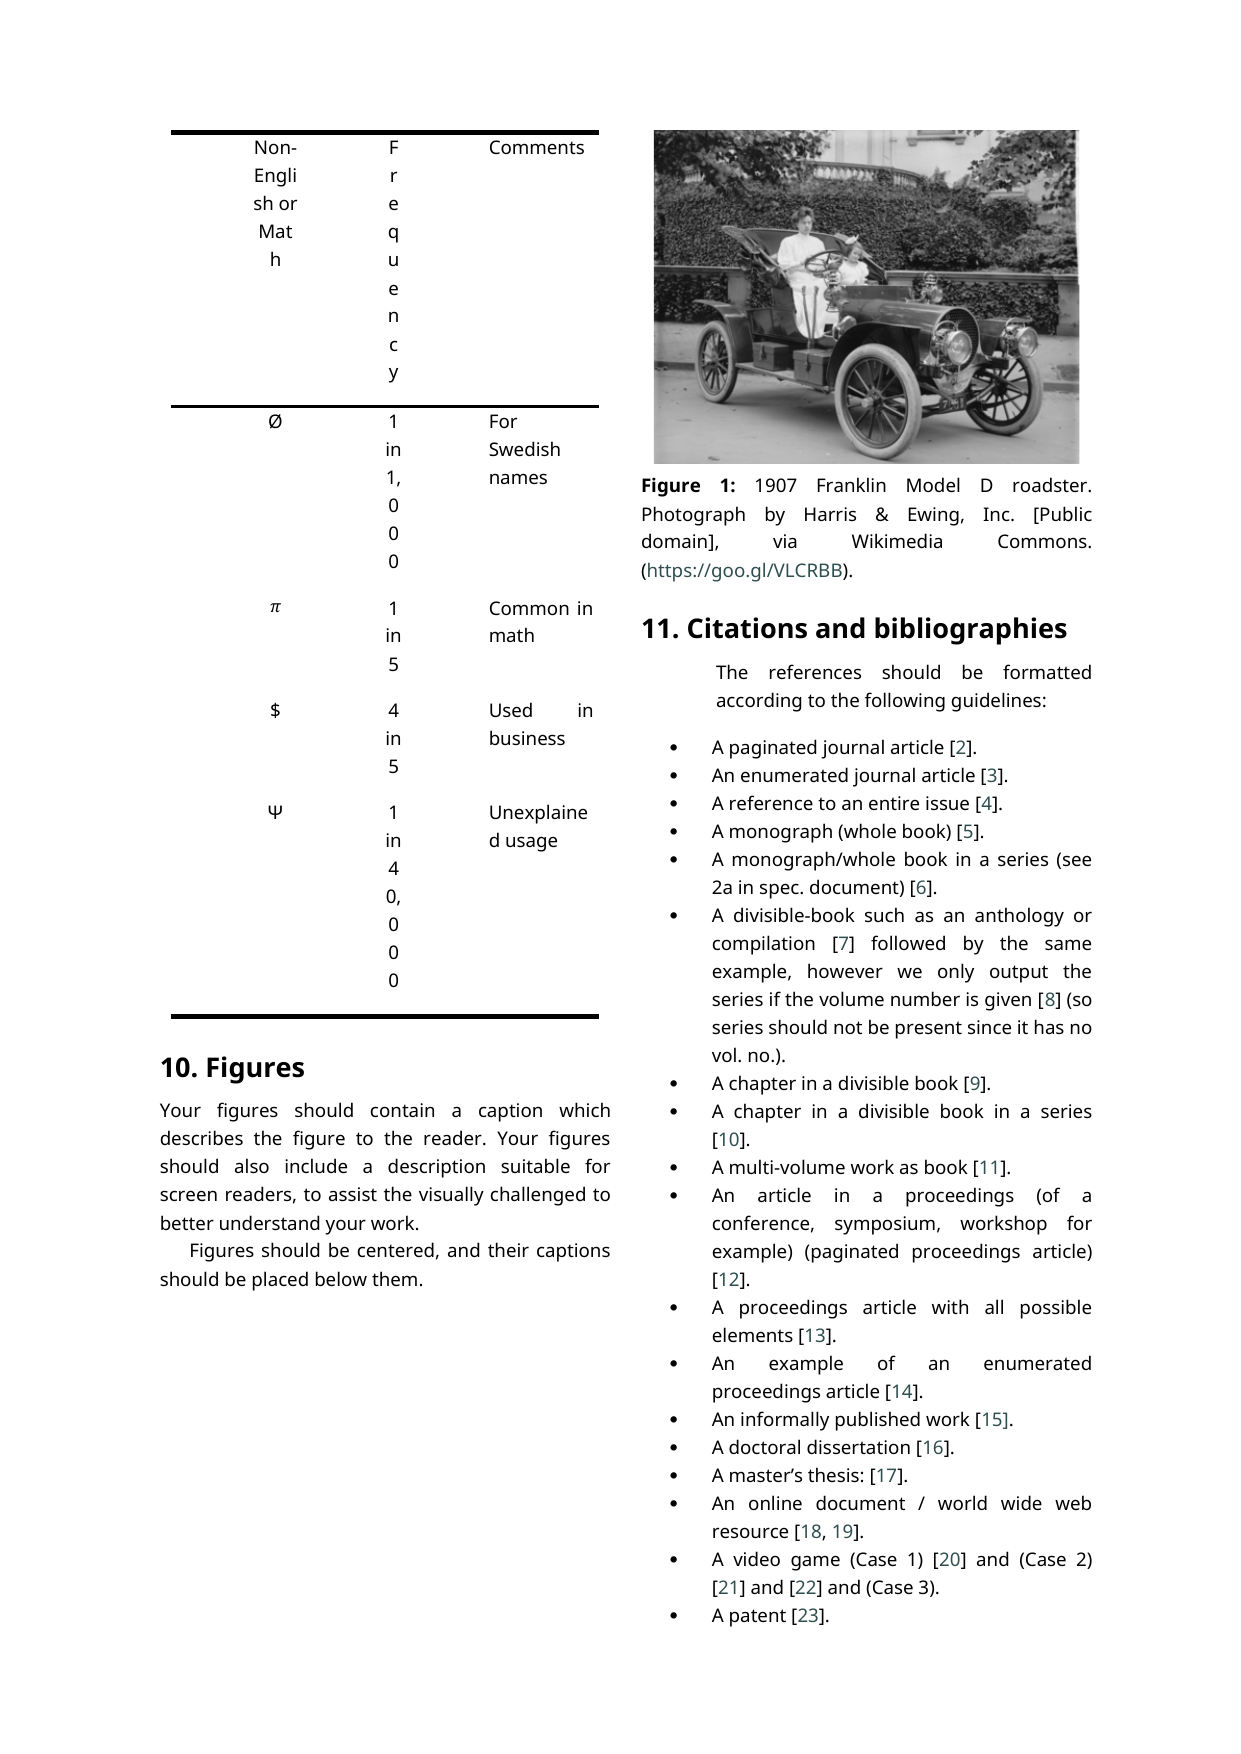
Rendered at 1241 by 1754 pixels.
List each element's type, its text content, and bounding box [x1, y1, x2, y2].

text Your figures should contain a caption which describes the figure to the reader. Your figures should also include a description suitable for screen readers, to assist the visually challenged to better understand your work. [159, 1098, 611, 1235]
picture [653, 130, 1080, 464]
text The references should be formatted according to the following guidelines: [716, 659, 1092, 713]
list A multi-volume work as book [11]. [670, 1154, 1092, 1180]
list A paginated journal article [2]. [670, 734, 1092, 759]
list A patent [23]. [670, 1603, 1092, 1628]
list An example of an enumerated proceedings article [14]. [670, 1351, 1092, 1404]
table_cell Used in business [408, 697, 599, 799]
table_cell Ø [171, 408, 304, 595]
list A monograph/whole book in a series (see 2a in spec. document) [6]. [670, 846, 1092, 900]
text Figures should be centered, and their captions should be placed below them. [159, 1238, 611, 1291]
subtitle Figures [159, 130, 611, 1085]
table_cell Common in math [408, 595, 599, 697]
list An enumerated journal article [3]. [670, 762, 1092, 788]
list A chapter in a divisible book in a series [10]. [670, 1098, 1092, 1152]
table_header Frequency [304, 135, 408, 405]
subtitle Citations and bibliographies [641, 610, 1092, 647]
table_cell Ψ [171, 800, 304, 1014]
list A reference to an entire issue [4]. [670, 790, 1092, 816]
table_cell For Swedish names [408, 408, 599, 595]
table_cell 4 in 5 [304, 697, 408, 799]
list A master’s thesis: [17]. [670, 1463, 1092, 1488]
list A divisible-book such as an anthology or compilation [7] followed by the same example, however we only output the series if the volume number is given [8] (so series should not be present since it has no vol. no.). [670, 902, 1092, 1068]
list An informally published work [15]. [670, 1407, 1092, 1432]
table_cell $ [171, 697, 304, 799]
table_header Comments [408, 135, 599, 405]
list A chapter in a divisible book [9]. [670, 1070, 1092, 1096]
list A video game (Case 1) [20] and (Case 2) [21] and [22] and (Case 3). [670, 1547, 1092, 1600]
table_cell 𝜋 [171, 595, 304, 697]
list An online document / world wide web resource [18, 19]. [670, 1491, 1092, 1544]
table_cell 1 in 40,000 [304, 800, 408, 1014]
list An article in a proceedings (of a conference, symposium, workshop for example) (paginated proceedings article) [12]. [670, 1182, 1092, 1292]
table_header Non-English or Math [171, 135, 304, 405]
list A doctoral dissertation [16]. [670, 1434, 1092, 1460]
table_cell 1 in 5 [304, 595, 408, 697]
text Figure 1: 1907 Franklin Model D roadster. Photograph by Harris & Ewing, Inc. [Public domain], via Wikimedia Commons. (https://goo.gl/VLCRBB). [641, 473, 1092, 582]
list A proceedings article with all possible elements [13]. [670, 1294, 1092, 1348]
table_cell Unexplained usage [408, 800, 599, 1014]
list A monograph (whole book) [5]. [670, 818, 1092, 844]
table_cell 1 in 1,000 [304, 408, 408, 595]
